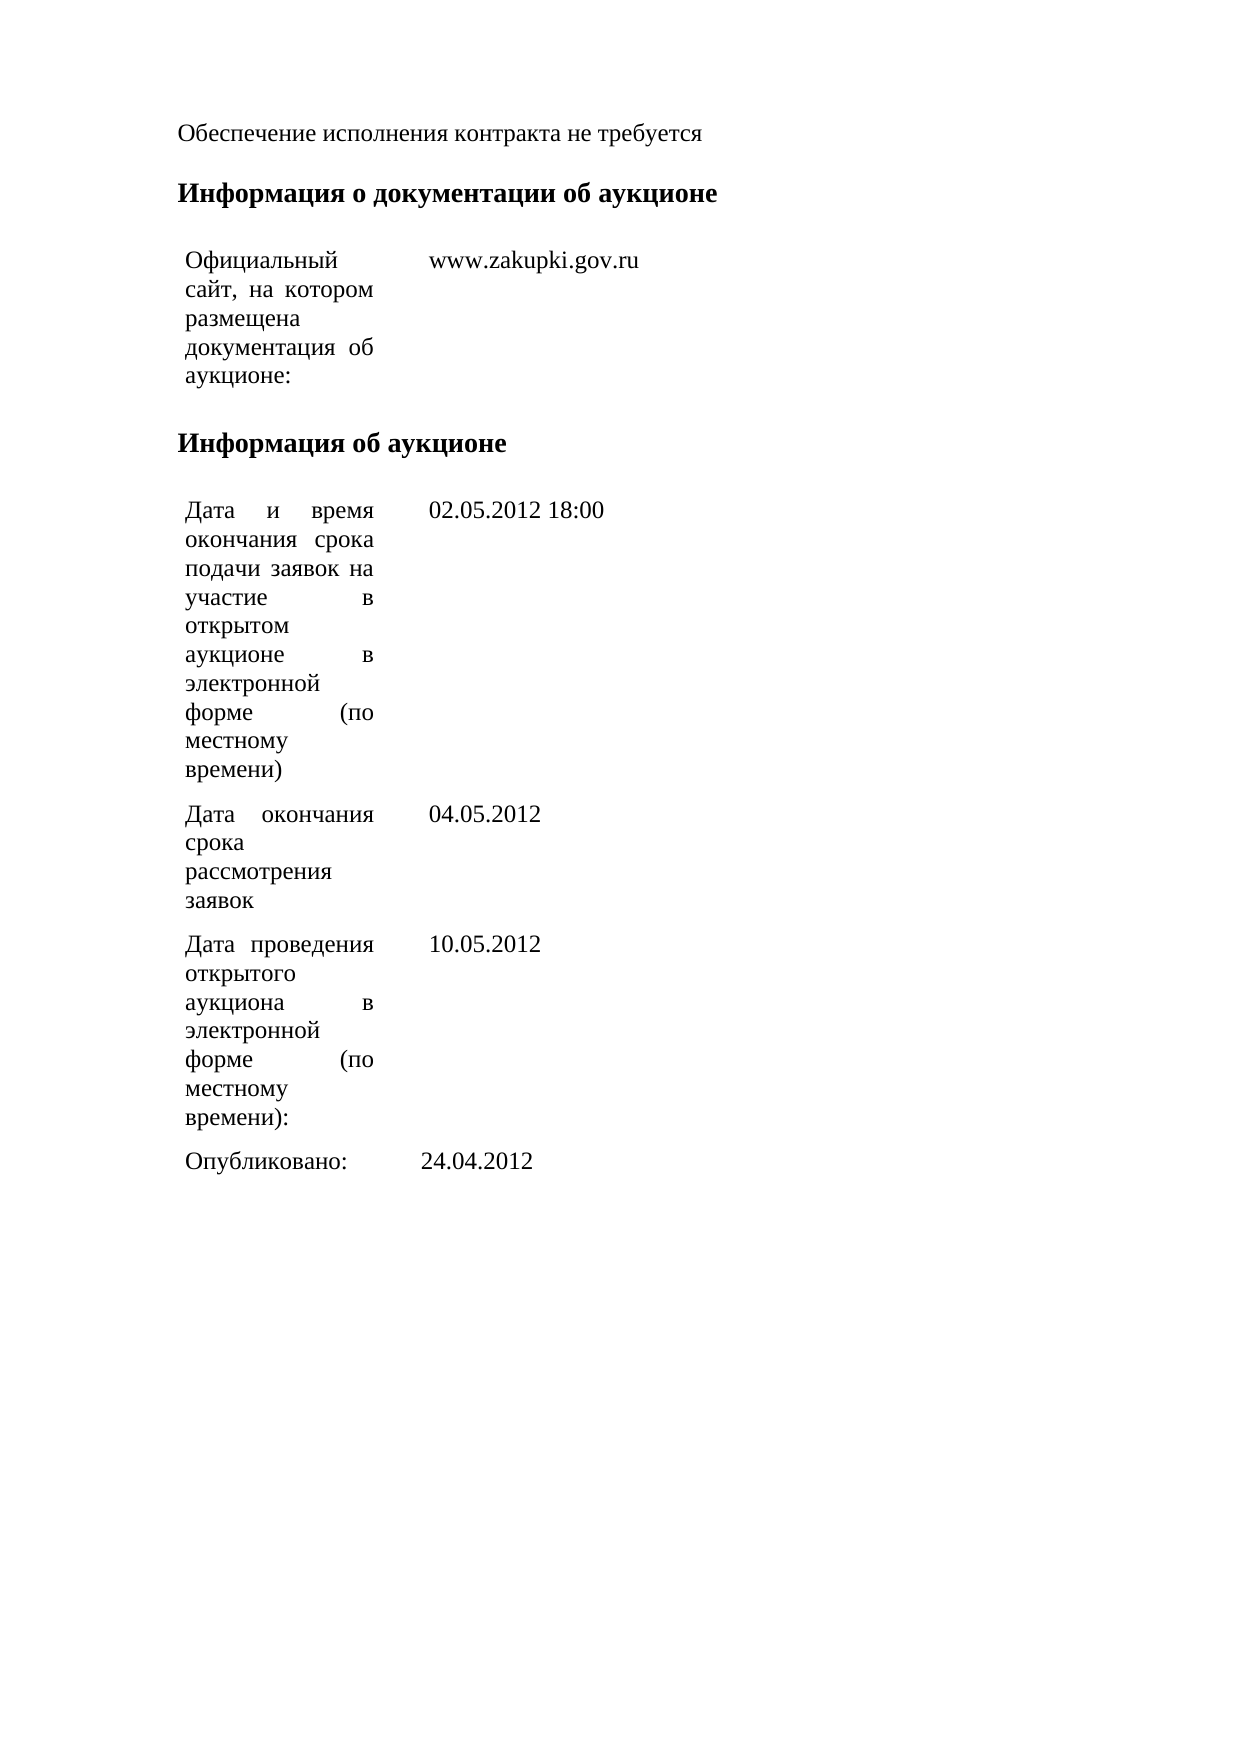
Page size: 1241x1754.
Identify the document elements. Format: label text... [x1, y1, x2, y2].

table_header www.zakupki.gov.ru [421, 238, 1152, 397]
table_header 24.04.2012 [421, 1138, 1152, 1183]
table_header Опубликовано: [177, 1138, 421, 1183]
table_cell Дата окончания срока рассмотрения заявок [177, 791, 421, 921]
table_cell 04.05.2012 [421, 791, 1152, 921]
table_header 02.05.2012 18:00 [421, 488, 1152, 791]
text Информация о документации об аукционе [177, 176, 1152, 208]
table_header Дата и время окончания срока подачи заявок на участие в открытом аукционе в электронной форме (по местному времени) [177, 488, 421, 791]
table_header Официальный сайт, на котором размещена документация об аукционе: [177, 238, 421, 397]
table_header Обеспечение исполнения контракта не требуется [177, 118, 1152, 147]
table_cell 10.05.2012 [421, 921, 1152, 1138]
table_cell Дата проведения открытого аукциона в электронной форме (по местному времени): [177, 921, 421, 1138]
text Информация об аукционе [177, 426, 1152, 458]
